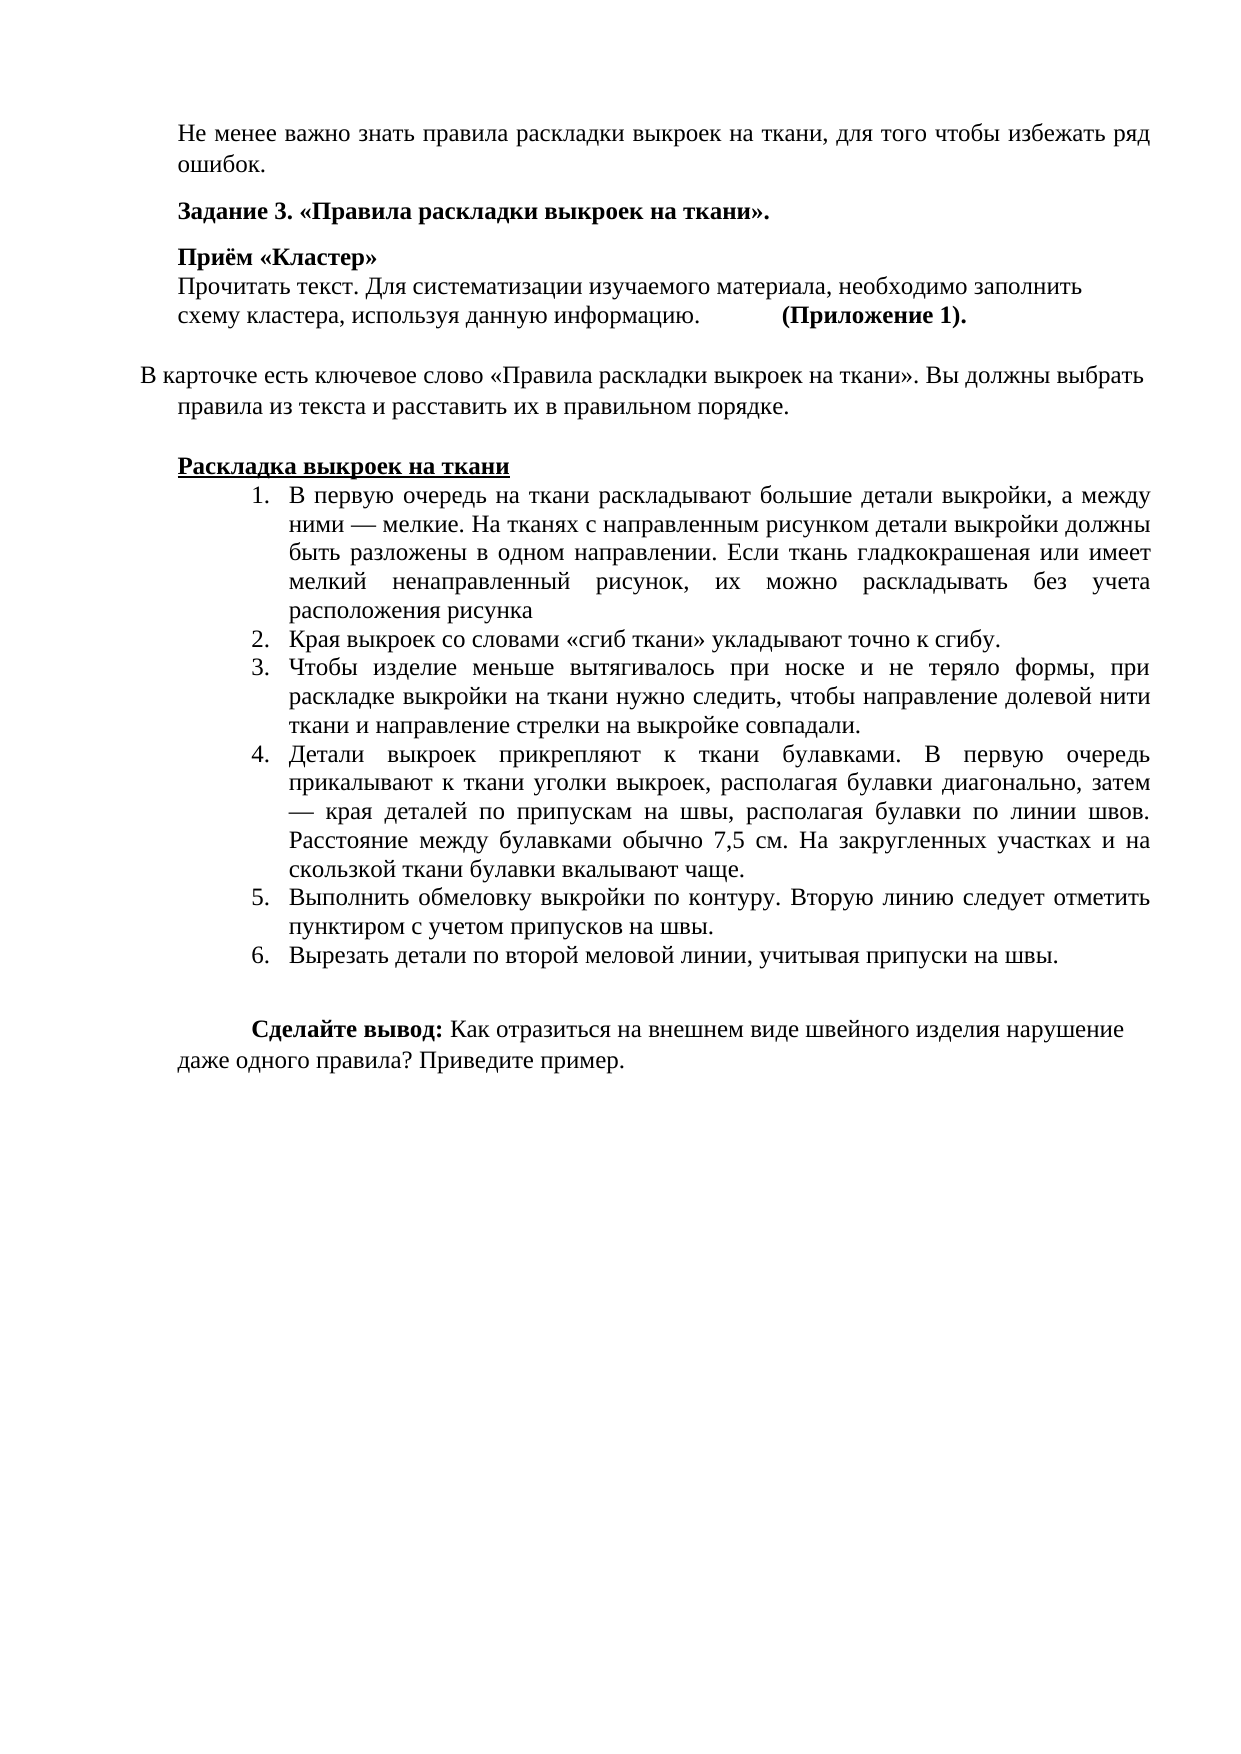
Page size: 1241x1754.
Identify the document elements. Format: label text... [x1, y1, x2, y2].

list Выполнить обмеловку выкройки по контуру. Вторую линию следует отметить пунктиром с учетом припусков на швы. [251, 882, 1152, 940]
list Края выкроек со словами «сгиб ткани» укладывают точно к сгибу. [251, 624, 1152, 652]
text Прочитать текст. Для систематизации изучаемого материала, необходимо заполнить схему кластера, используя данную информацию. (Приложение 1). [177, 271, 1152, 329]
text Сделайте вывод: Как отразиться на внешнем виде швейного изделия нарушение даже одного правила? Приведите пример. [177, 1014, 1152, 1074]
text В карточке есть ключевое слово «Правила раскладки выкроек на ткани». Вы должны выбрать правила из текста и расставить их в правильном порядке. [140, 360, 1152, 420]
text Приём «Кластер» [177, 242, 1152, 271]
list Вырезать детали по второй меловой линии, учитывая припуски на швы. [251, 940, 1152, 969]
list Чтобы изделие меньше вытягивалось при носке и не теряло формы, при раскладке выкройки на ткани нужно следить, чтобы направление долевой нити ткани и направление стрелки на выкройке совпадали. [251, 652, 1152, 739]
list Детали выкроек прикрепляют к ткани булавками. В первую очередь прикалывают к ткани уголки выкроек, располагая булавки диагонально, затем — края деталей по припускам на швы, располагая булавки по линии швов. Расстояние между булавками обычно 7,5 см. На закругленных участках и на скользкой ткани булавки вкалывают чаще. [251, 739, 1152, 882]
text Не менее важно знать правила раскладки выкроек на ткани, для того чтобы избежать ряд ошибок. [177, 118, 1152, 178]
text Задание 3. «Правила раскладки выкроек на ткани». [177, 196, 1152, 224]
subtitle Раскладка выкроек на ткани [177, 451, 1152, 480]
list В первую очередь на ткани раскладывают большие детали выкройки, а между ними — мелкие. На тканях с направленным рисунком детали выкройки должны быть разложены в одном направлении. Если ткань гладкокрашеная или имеет мелкий ненаправленный рисунок, их можно раскладывать без учета расположения рисунка [251, 480, 1152, 624]
